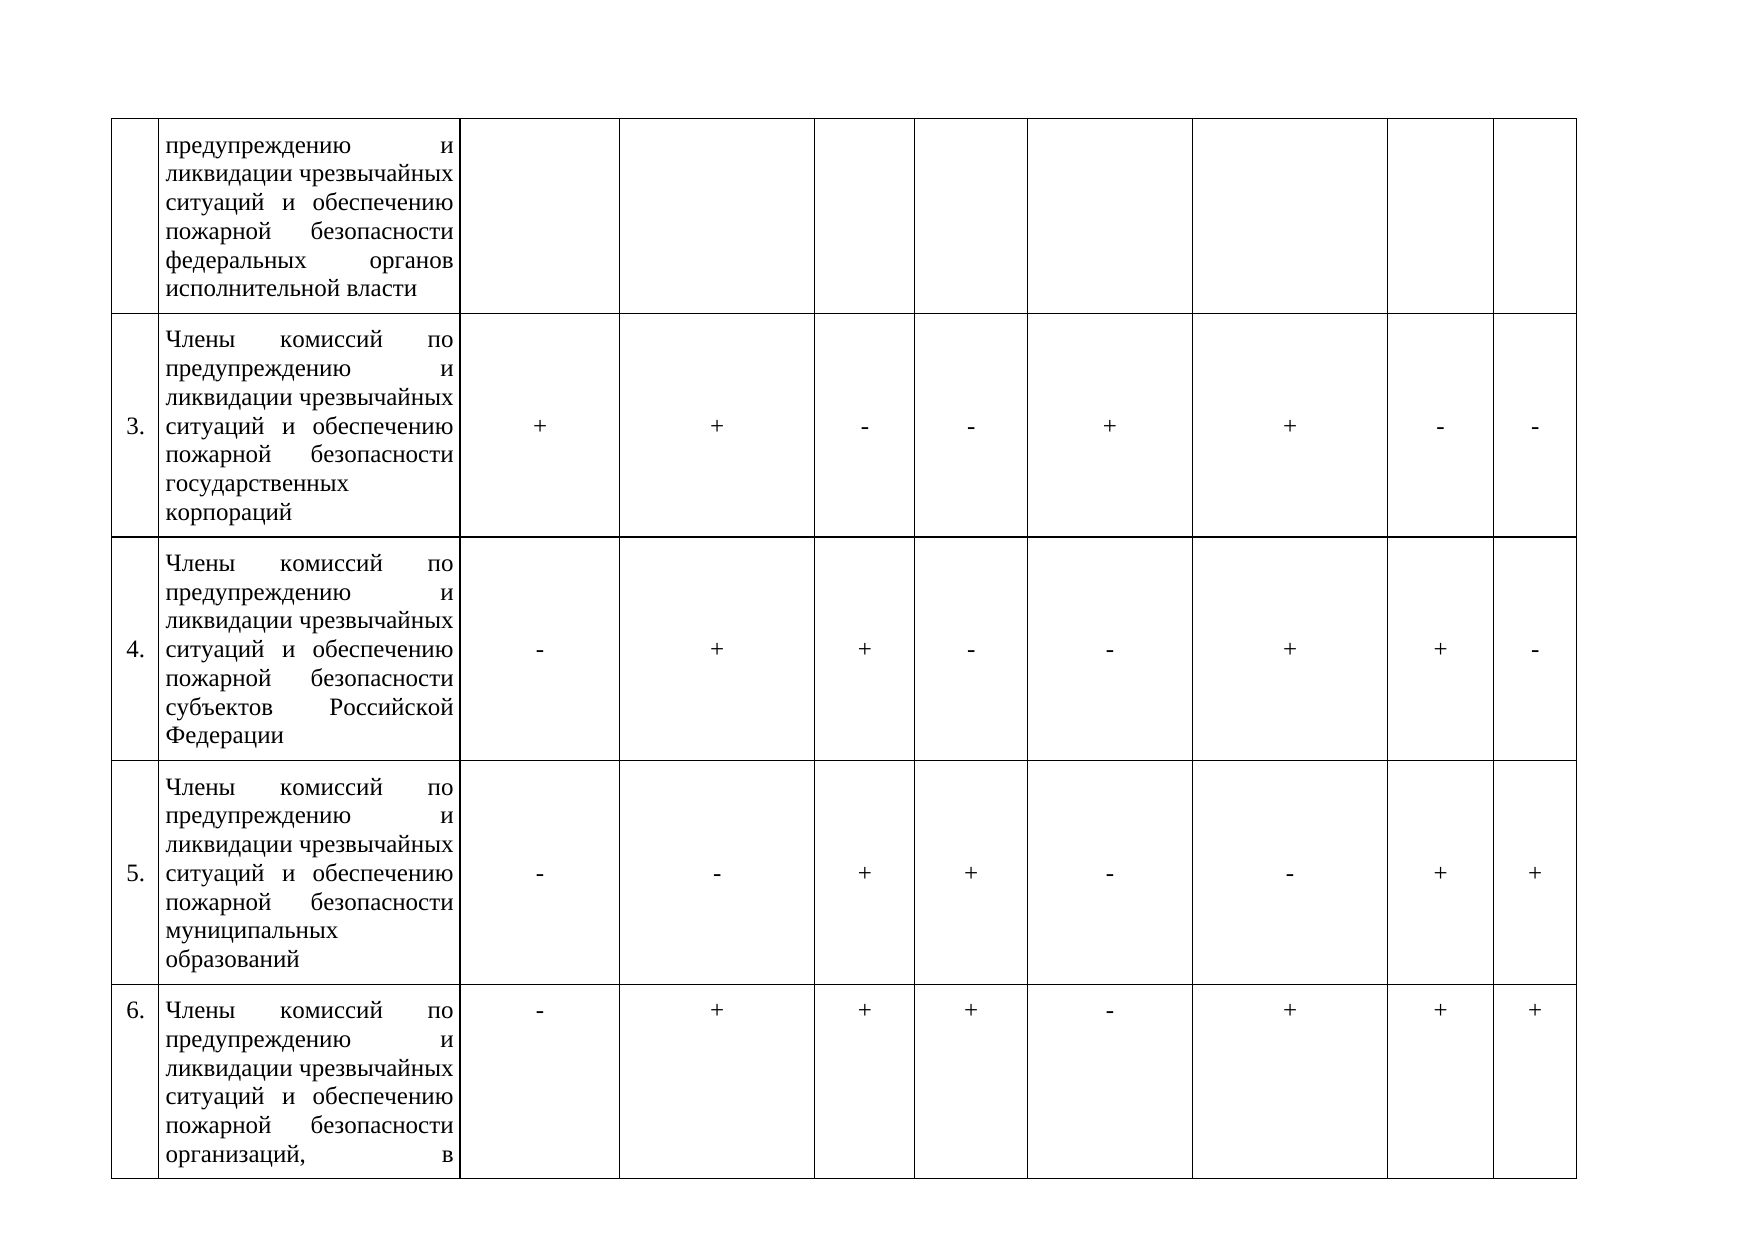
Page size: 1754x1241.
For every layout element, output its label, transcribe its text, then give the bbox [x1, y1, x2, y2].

table_cell - [1494, 538, 1576, 760]
table_cell Члены комиссий по предупреждению и ликвидации чрезвычайных ситуаций и обеспечению пожарной безопасности субъектов Российской Федерации [159, 538, 459, 760]
table_cell 2. [112, 119, 158, 313]
table_cell - [1494, 314, 1576, 536]
table_cell - [915, 314, 1027, 536]
table_cell - [461, 985, 619, 1178]
table_cell Члены комиссий по предупреждению и ликвидации чрезвычайных ситуаций и обеспечению пожарной безопасности государственных корпораций [159, 314, 459, 536]
table_cell - [461, 761, 619, 983]
table_cell + [815, 538, 914, 760]
table_cell 4. [112, 538, 158, 760]
table_cell + [1193, 119, 1387, 313]
table_cell 5. [112, 761, 158, 983]
table_cell + [461, 119, 619, 313]
table_cell + [815, 761, 914, 983]
table_cell + [620, 985, 814, 1178]
table_cell + [915, 761, 1027, 983]
table_cell - [461, 538, 619, 760]
table_cell + [461, 314, 619, 536]
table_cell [159, 119, 459, 313]
table_cell - [620, 761, 814, 983]
table_cell - [1028, 985, 1192, 1178]
table_cell + [1494, 761, 1576, 983]
table_cell + [620, 538, 814, 760]
table_cell + [915, 985, 1027, 1178]
table_cell + [1494, 985, 1576, 1178]
table_cell - [815, 314, 914, 536]
table_cell - [1494, 119, 1576, 313]
table_cell - [1388, 314, 1493, 536]
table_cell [159, 985, 459, 1178]
table_cell + [1388, 538, 1493, 760]
table_cell + [1193, 985, 1387, 1178]
table_cell - [1388, 119, 1493, 313]
table_cell - [1028, 761, 1192, 983]
table_cell Члены комиссий по предупреждению и ликвидации чрезвычайных ситуаций и обеспечению пожарной безопасности муниципальных образований [159, 761, 459, 983]
table_cell + [620, 314, 814, 536]
table_cell + [1388, 985, 1493, 1178]
table_cell + [1388, 761, 1493, 983]
table_cell + [620, 119, 814, 313]
table_cell - [1028, 538, 1192, 760]
table_cell + [1193, 538, 1387, 760]
table_cell - [915, 538, 1027, 760]
table_cell 6. [112, 985, 158, 1178]
table_cell + [1028, 314, 1192, 536]
table_cell - [815, 119, 914, 313]
table_cell 3. [112, 314, 158, 536]
table_cell + [1028, 119, 1192, 313]
table_cell - [915, 119, 1027, 313]
table_cell + [815, 985, 914, 1178]
table_cell + [1193, 314, 1387, 536]
table_cell - [1193, 761, 1387, 983]
